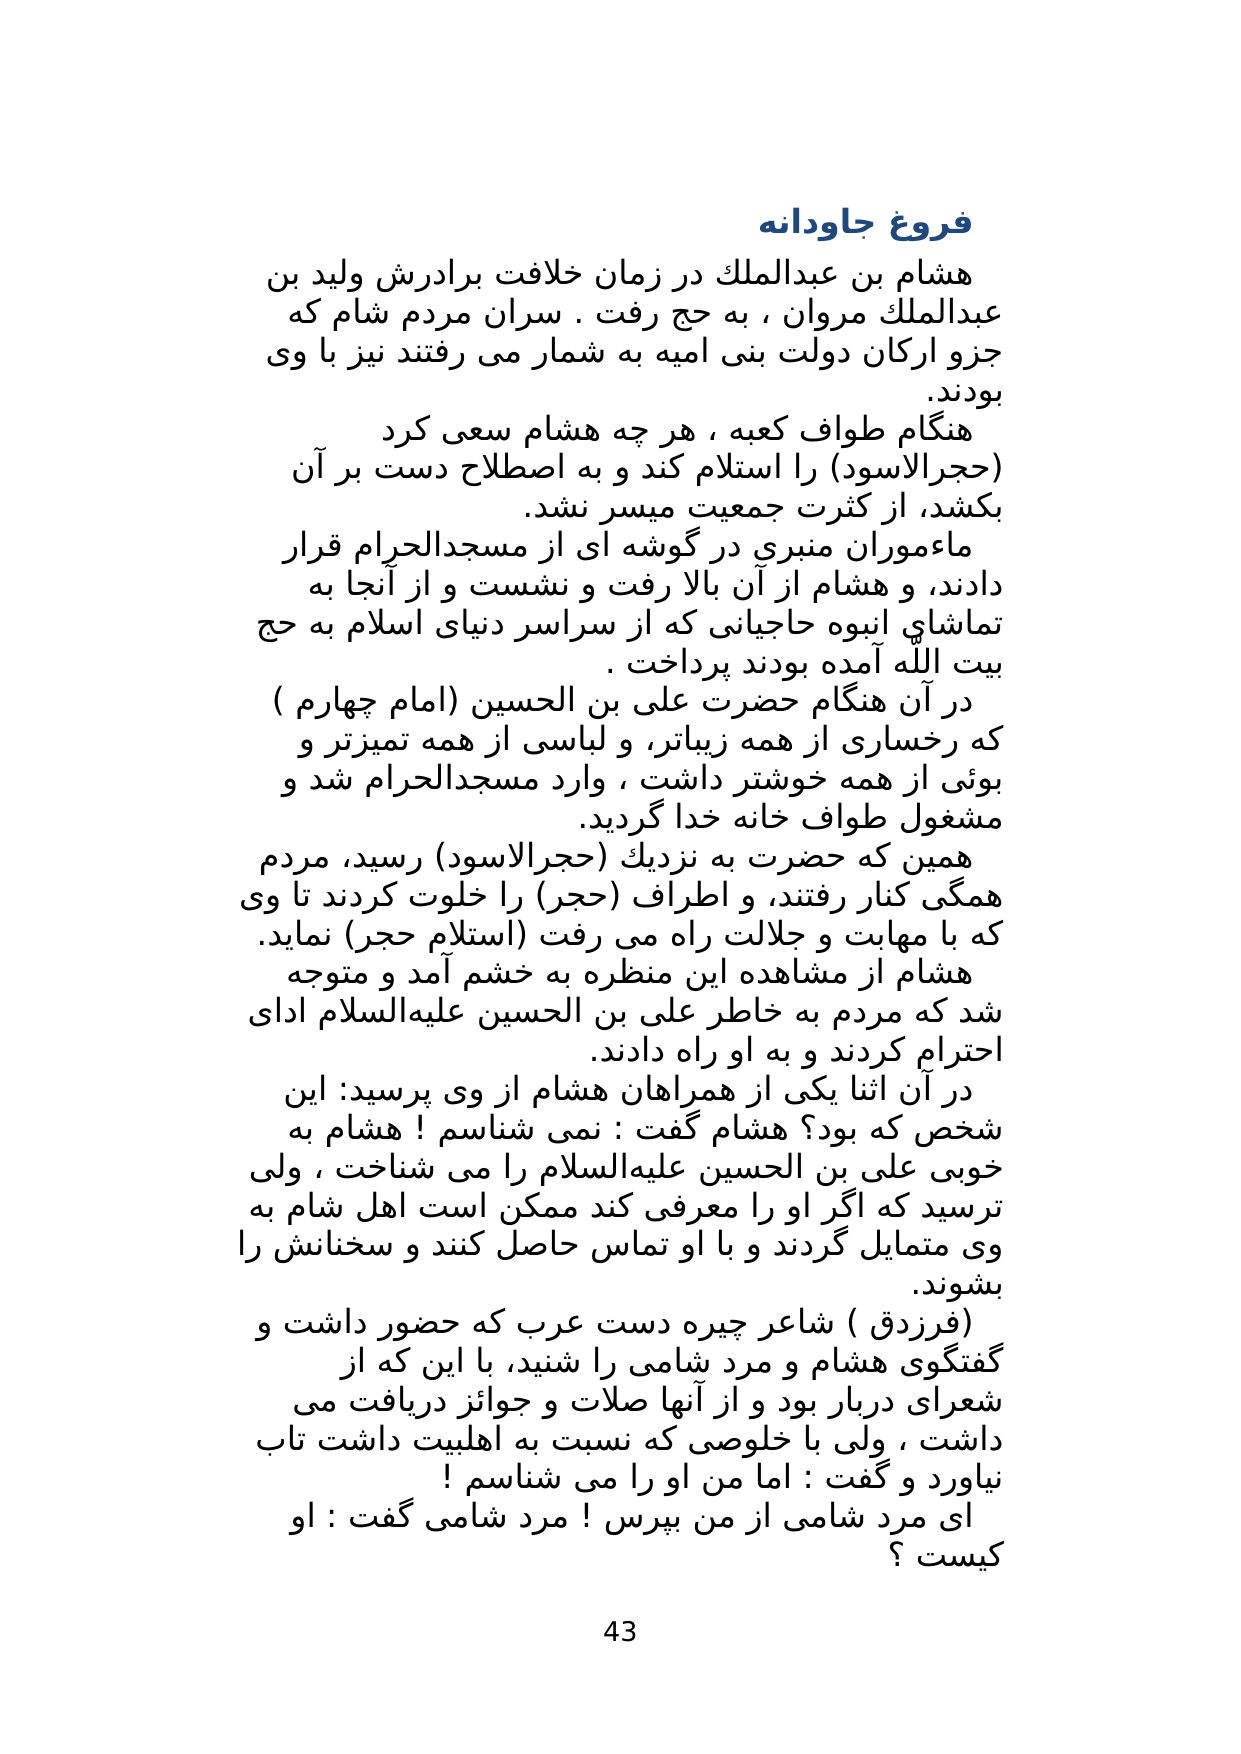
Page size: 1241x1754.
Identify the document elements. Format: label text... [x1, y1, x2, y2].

text (فرزدق ) شاعر چيره دست عرب كه حضور داشت و گفتگوى هشام و مرد شامى را شنيد، با اين كه از شعراى دربار بود و از آنها صلات و جوائز دريافت مى داشت ، ولى با خلوصى كه نسبت به اهلبيت داشت تاب نياورد و گفت : اما من او را مى شناسم ! [236, 1303, 1004, 1497]
text هنگام طواف كعبه ، هر چه هشام سعى كرد (حجرالاسود) را استلام كند و به اصطلاح دست بر آن بكشد، از كثرت جمعيت ميسر نشد. [236, 409, 1004, 526]
subtitle فروغ جاودانه [236, 202, 1004, 241]
text ماءموران منبرى در گوشه اى از مسجدالحرام قرار دادند، و هشام از آن بالا رفت و نشست و از آنجا به تماشاى انبوه حاجيانى كه از سراسر دنياى اسلام به حج بيت اللّه آمده بودند پرداخت . [236, 526, 1004, 681]
text اى مرد شامى از من بپرس ! مرد شامى گفت : او كيست ؟ [236, 1497, 1004, 1574]
text هشام بن عبدالملك در زمان خلافت برادرش وليد بن عبدالملك مروان ، به حج رفت . سران مردم شام كه جزو اركان دولت بنى اميه به شمار مى رفتند نيز با وى بودند. [236, 253, 1004, 409]
text هشام از مشاهده اين منظره به خشم آمد و متوجه شد كه مردم به خاطر على بن الحسين عليه‌السلام اداى احترام كردند و به او راه دادند. [236, 953, 1004, 1069]
text در آن هنگام حضرت على بن الحسين (امام چهارم ) كه رخسارى از همه زيباتر، و لباسى از همه تميزتر و بوئى از همه خوشتر داشت ، وارد مسجدالحرام شد و مشغول طواف خانه خدا گرديد. [236, 681, 1004, 836]
text همين كه حضرت به نزديك (حجرالاسود) رسيد، مردم همگى كنار رفتند، و اطراف (حجر) را خلوت كردند تا وى كه با مهابت و جلالت راه مى رفت (استلام حجر) نمايد. [236, 836, 1004, 953]
text در آن اثنا يكى از همراهان هشام از وى پرسيد: اين شخص كه بود؟ هشام گفت : نمى شناسم ! هشام به خوبى على بن الحسين عليه‌السلام را مى شناخت ، ولى ترسيد كه اگر او را معرفى كند ممكن است اهل شام به وى متمايل گردند و با او تماس حاصل كنند و سخنانش را بشوند. [236, 1069, 1004, 1303]
